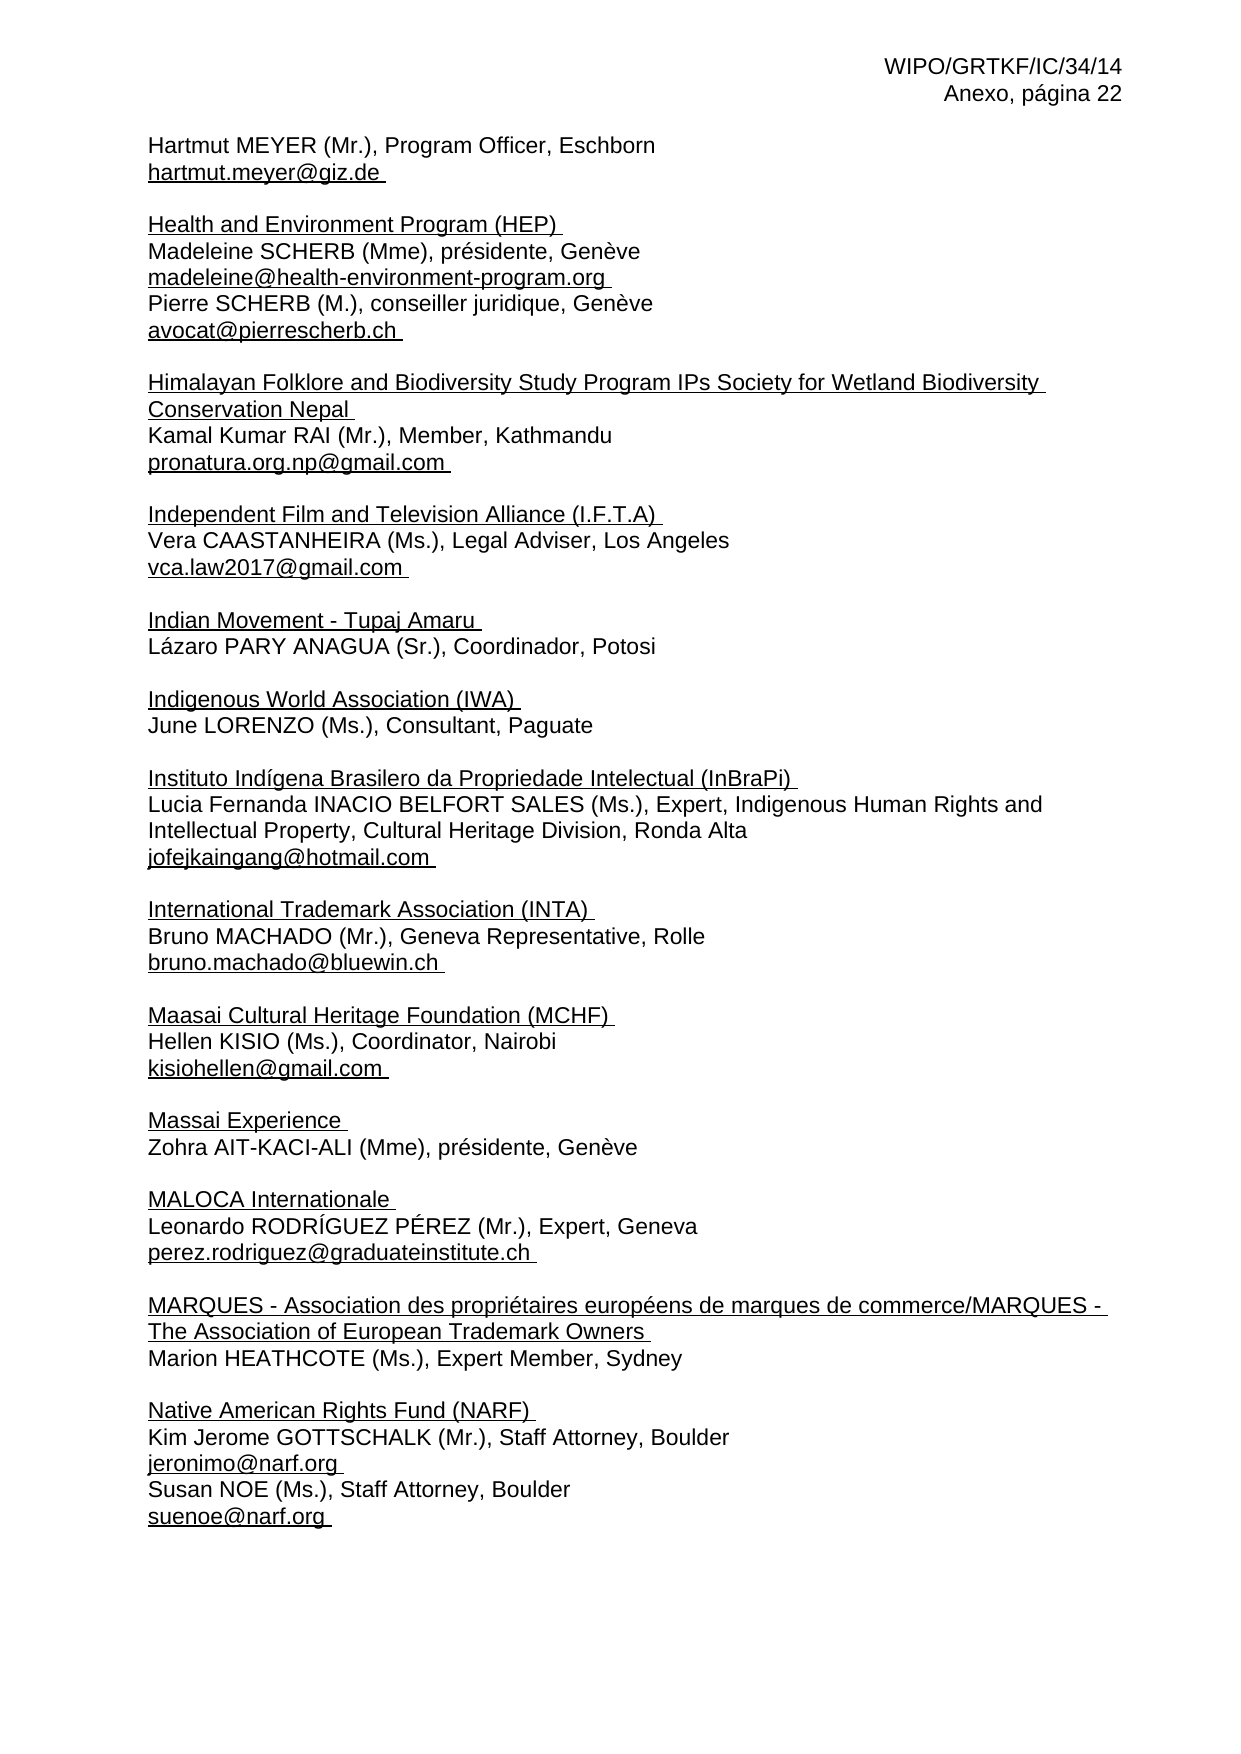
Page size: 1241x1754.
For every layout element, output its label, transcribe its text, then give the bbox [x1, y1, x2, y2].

text Health and Environment Program (HEP) [148, 211, 1122, 238]
text jeronimo@narf.org [148, 1450, 1122, 1476]
text Hellen KISIO (Ms.), Coordinator, Nairobi [148, 1028, 1122, 1054]
text Madeleine SCHERB (Mme), présidente, Genève [148, 238, 1122, 264]
text Native American Rights Fund (NARF) [148, 1397, 1122, 1423]
text Marion HEATHCOTE (Ms.), Expert Member, Sydney [148, 1344, 1122, 1371]
text Massai Experience [148, 1107, 1122, 1134]
text madeleine@health-environment-program.org [148, 264, 1122, 290]
text perez.rodriguez@graduateinstitute.ch [148, 1239, 1122, 1265]
text Indian Movement - Tupaj Amaru [148, 607, 1122, 633]
text hartmut.meyer@giz.de [148, 158, 1122, 185]
text suenoe@narf.org [148, 1503, 1122, 1529]
text Bruno MACHADO (Mr.), Geneva Representative, Rolle [148, 923, 1122, 949]
text Independent Film and Television Alliance (I.F.T.A) [148, 501, 1122, 527]
text Zohra AIT-KACI-ALI (Mme), présidente, Genève [148, 1134, 1122, 1160]
text Himalayan Folklore and Biodiversity Study Program IPs Society for Wetland Biodiversity Conservation Nepal [148, 369, 1122, 422]
text avocat@pierrescherb.ch [148, 317, 1122, 343]
text MALOCA Internationale [148, 1186, 1122, 1213]
text jofejkaingang@hotmail.com [148, 844, 1122, 870]
text International Trademark Association (INTA) [148, 896, 1122, 923]
text Instituto Indígena Brasilero da Propriedade Intelectual (InBraPi) [148, 765, 1122, 791]
text Maasai Cultural Heritage Foundation (MCHF) [148, 1002, 1122, 1028]
text bruno.machado@bluewin.ch [148, 949, 1122, 976]
text Kamal Kumar RAI (Mr.), Member, Kathmandu [148, 422, 1122, 448]
text Indigenous World Association (IWA) [148, 686, 1122, 712]
text MARQUES - Association des propriétaires européens de marques de commerce/MARQUES - The Association of European Trademark Owners [148, 1292, 1122, 1344]
text vca.law2017@gmail.com [148, 554, 1122, 580]
text Pierre SCHERB (M.), conseiller juridique, Genève [148, 290, 1122, 317]
text pronatura.org.np@gmail.com [148, 448, 1122, 475]
text June LORENZO (Ms.), Consultant, Paguate [148, 712, 1122, 738]
text Susan NOE (Ms.), Staff Attorney, Boulder [148, 1476, 1122, 1503]
text Vera CAASTANHEIRA (Ms.), Legal Adviser, Los Angeles [148, 527, 1122, 554]
text Hartmut MEYER (Mr.), Program Officer, Eschborn [148, 132, 1122, 158]
text Lázaro PARY ANAGUA (Sr.), Coordinador, Potosi [148, 633, 1122, 659]
text Lucia Fernanda INACIO BELFORT SALES (Ms.), Expert, Indigenous Human Rights and Intellectual Property, Cultural Heritage Division, Ronda Alta [148, 791, 1122, 844]
text Leonardo RODRÍGUEZ PÉREZ (Mr.), Expert, Geneva [148, 1213, 1122, 1239]
text kisiohellen@gmail.com [148, 1054, 1122, 1081]
text Kim Jerome GOTTSCHALK (Mr.), Staff Attorney, Boulder [148, 1423, 1122, 1450]
